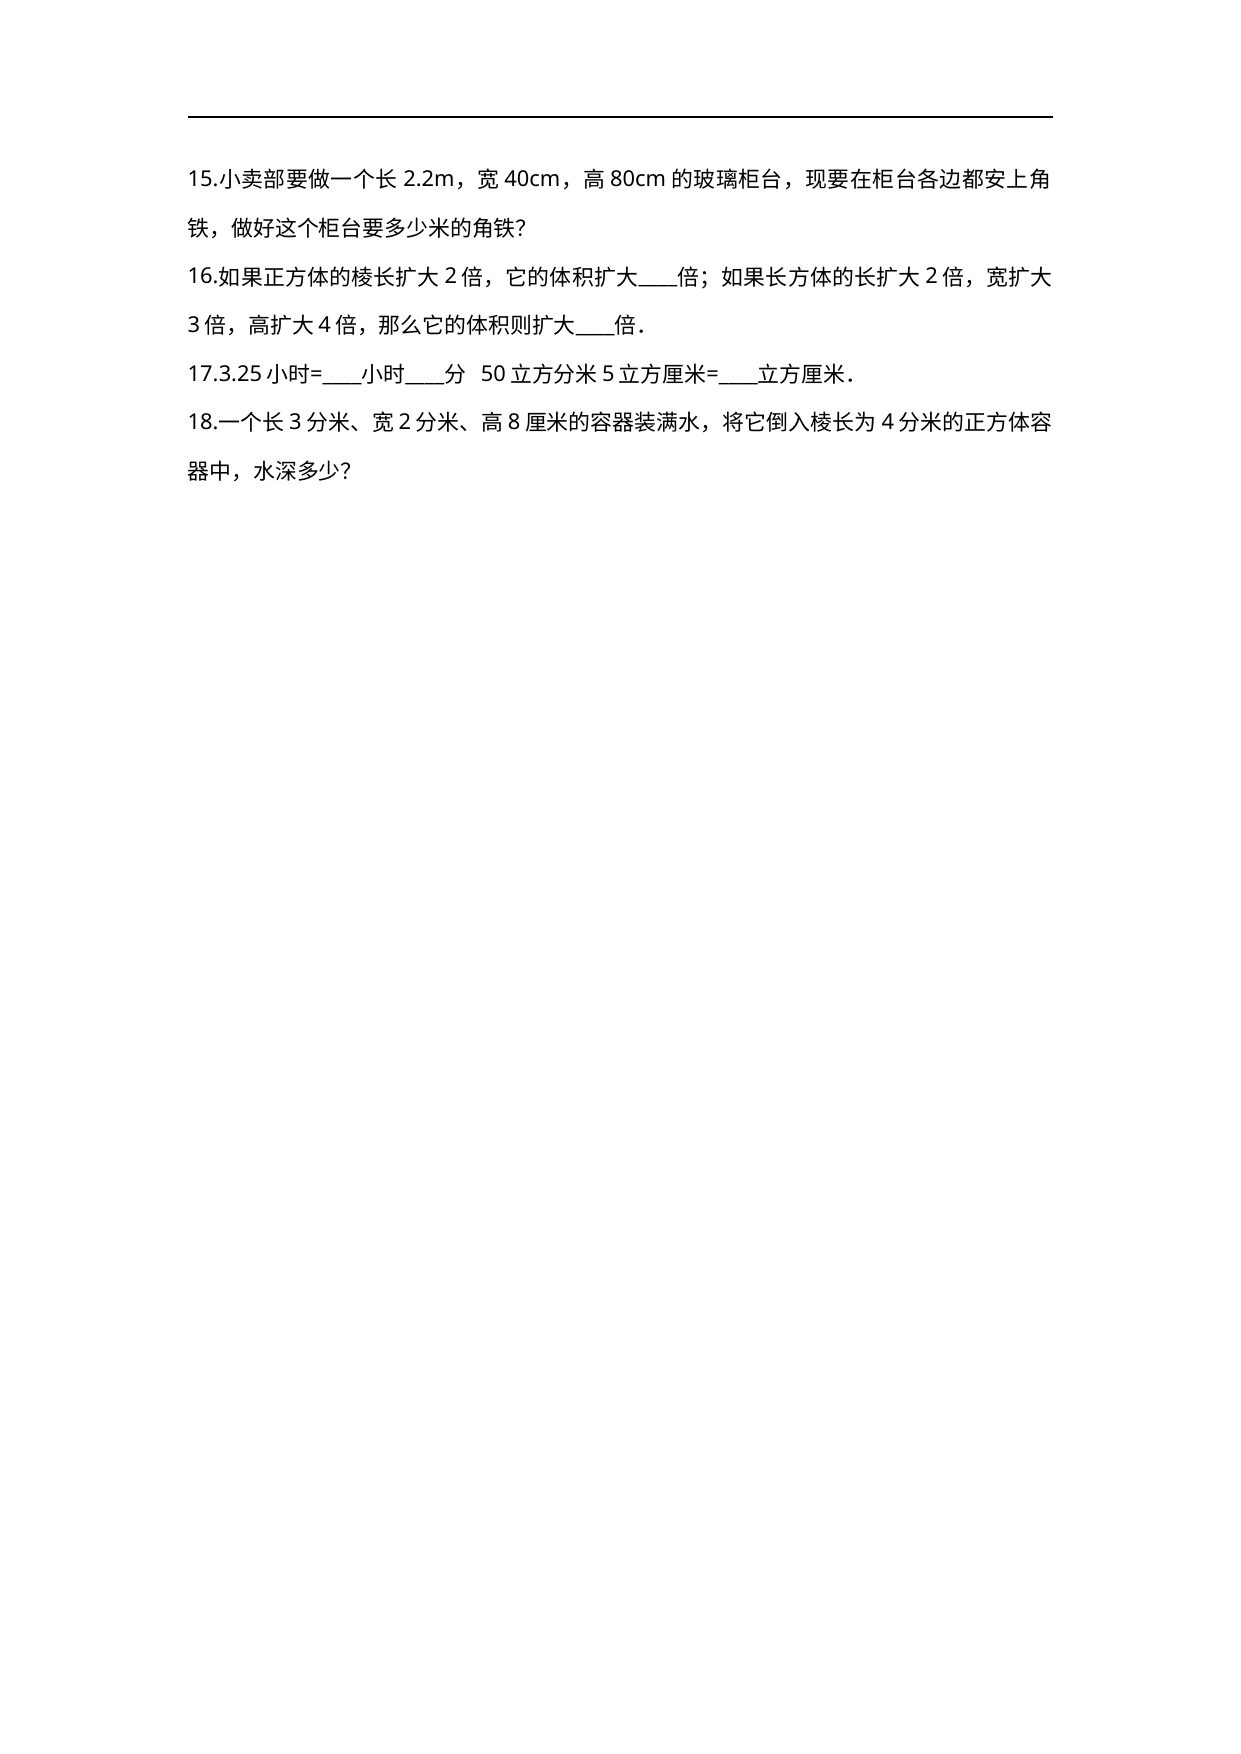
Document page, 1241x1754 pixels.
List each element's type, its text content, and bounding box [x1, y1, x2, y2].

text 16.如果正方体的棱长扩大2倍，它的体积扩大____倍；如果长方体的长扩大2倍，宽扩大3倍，高扩大4倍，那么它的体积则扩大____倍． [187, 259, 1053, 340]
text 17.3.25小时=____小时____分 50立方分米5立方厘米=____立方厘米． [187, 356, 1053, 389]
text 15.小卖部要做一个长2.2m，宽40cm，高80cm的玻璃柜台，现要在柜台各边都安上角铁，做好这个柜台要多少米的角铁？ [187, 162, 1053, 243]
text 18.一个长3分米、宽2分米、高8厘米的容器装满水，将它倒入棱长为4分米的正方体容器中，水深多少？ [187, 404, 1053, 486]
